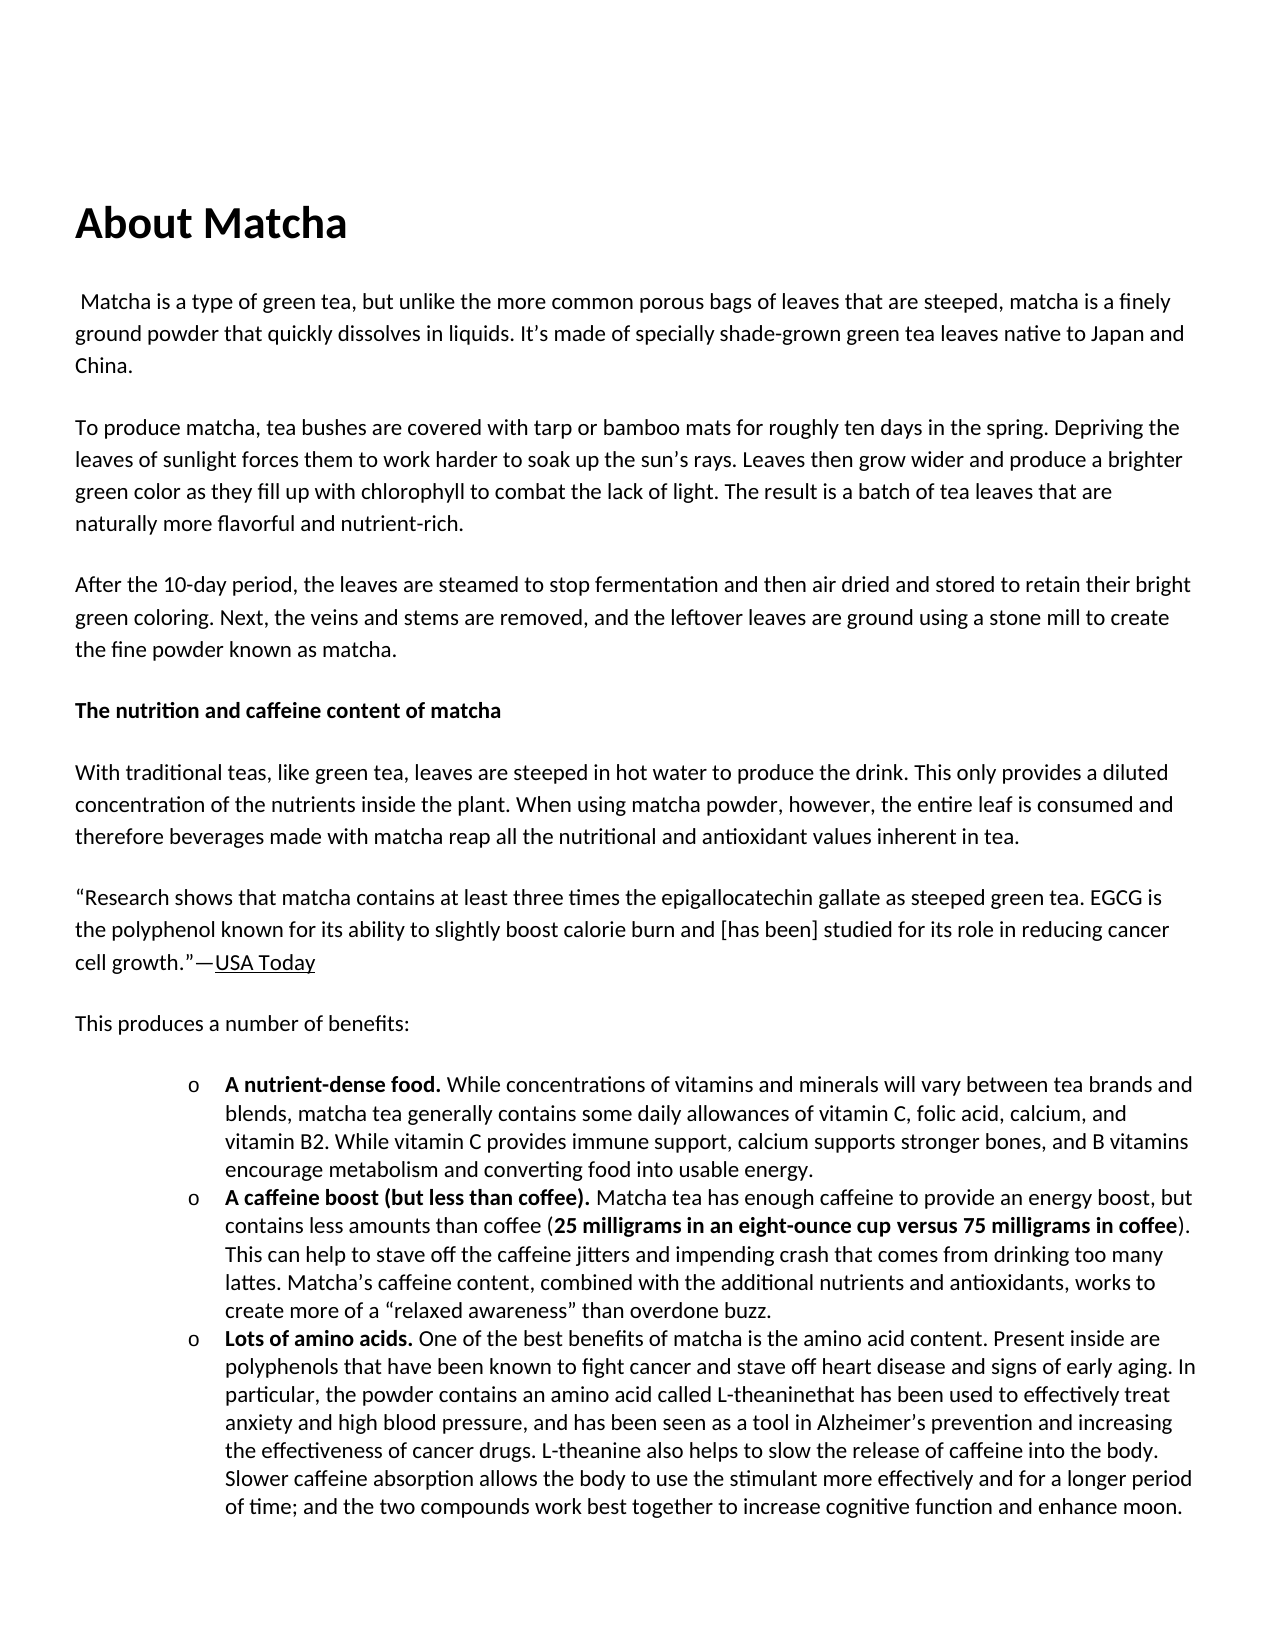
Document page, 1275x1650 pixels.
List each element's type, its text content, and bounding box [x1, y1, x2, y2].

text About Matcha [75, 193, 1200, 249]
text The nutrition and caffeine content of matcha [75, 696, 1200, 724]
list A caffeine boost (but less than coffee). Matcha tea has enough caffeine to provide an energy boost, but contains less amounts than coffee (25 milligrams in an eight-ounce cup versus 75 milligrams in coffee). This can help to stave off the caffeine jitters and impending crash that comes from drinking too many lattes. Matcha’s caffeine content, combined with the additional nutrients and antioxidants, works to create more of a “relaxed awareness” than overdone buzz. [187, 1183, 1200, 1324]
text After the 10-day period, the leaves are steamed to stop fermentation and then air dried and stored to retain their bright green coloring. Next, the veins and stems are removed, and the leftover leaves are ground using a stone mill to create the fine powder known as matcha. [75, 571, 1200, 663]
list Lots of amino acids. One of the best benefits of matcha is the amino acid content. Present inside are polyphenols that have been known to fight cancer and stave off heart disease and signs of early aging. In particular, the powder contains an amino acid called L-theaninethat has been used to effectively treat anxiety and high blood pressure, and has been seen as a tool in Alzheimer’s prevention and increasing the effectiveness of cancer drugs. L-theanine also helps to slow the release of caffeine into the body. Slower caffeine absorption allows the body to use the stimulant more effectively and for a longer period of time; and the two compounds work best together to increase cognitive function and enhance moon. [187, 1324, 1200, 1520]
text “Research shows that matcha contains at least three times the epigallocatechin gallate as steeped green tea. EGCG is the polyphenol known for its ability to slightly boost calorie burn and [has been] studied for its role in reducing cancer cell growth.”—USA Today [75, 883, 1200, 976]
text Matcha is a type of green tea, but unlike the more common porous bags of leaves that are steeped, matcha is a finely ground powder that quickly dissolves in liquids. It’s made of specially shade-grown green tea leaves native to Japan and China. [75, 287, 1200, 379]
text With traditional teas, like green tea, leaves are steeped in hot water to produce the drink. This only provides a diluted concentration of the nutrients inside the plant. When using matcha powder, however, the entire leaf is consumed and therefore beverages made with matcha reap all the nutritional and antioxidant values inherent in tea. [75, 758, 1200, 850]
text To produce matcha, tea bushes are covered with tarp or bamboo mats for roughly ten days in the spring. Depriving the leaves of sunlight forces them to work harder to soak up the sun’s rays. Leaves then grow wider and produce a brighter green color as they fill up with chlorophyll to combat the lack of light. The result is a batch of tea leaves that are naturally more flavorful and nutrient-rich. [75, 413, 1200, 537]
list A nutrient-dense food. While concentrations of vitamins and minerals will vary between tea brands and blends, matcha tea generally contains some daily allowances of vitamin C, folic acid, calcium, and vitamin B2. While vitamin C provides immune support, calcium supports stronger bones, and B vitamins encourage metabolism and converting food into usable energy. [187, 1071, 1200, 1183]
text This produces a number of benefits: [75, 1009, 1200, 1037]
